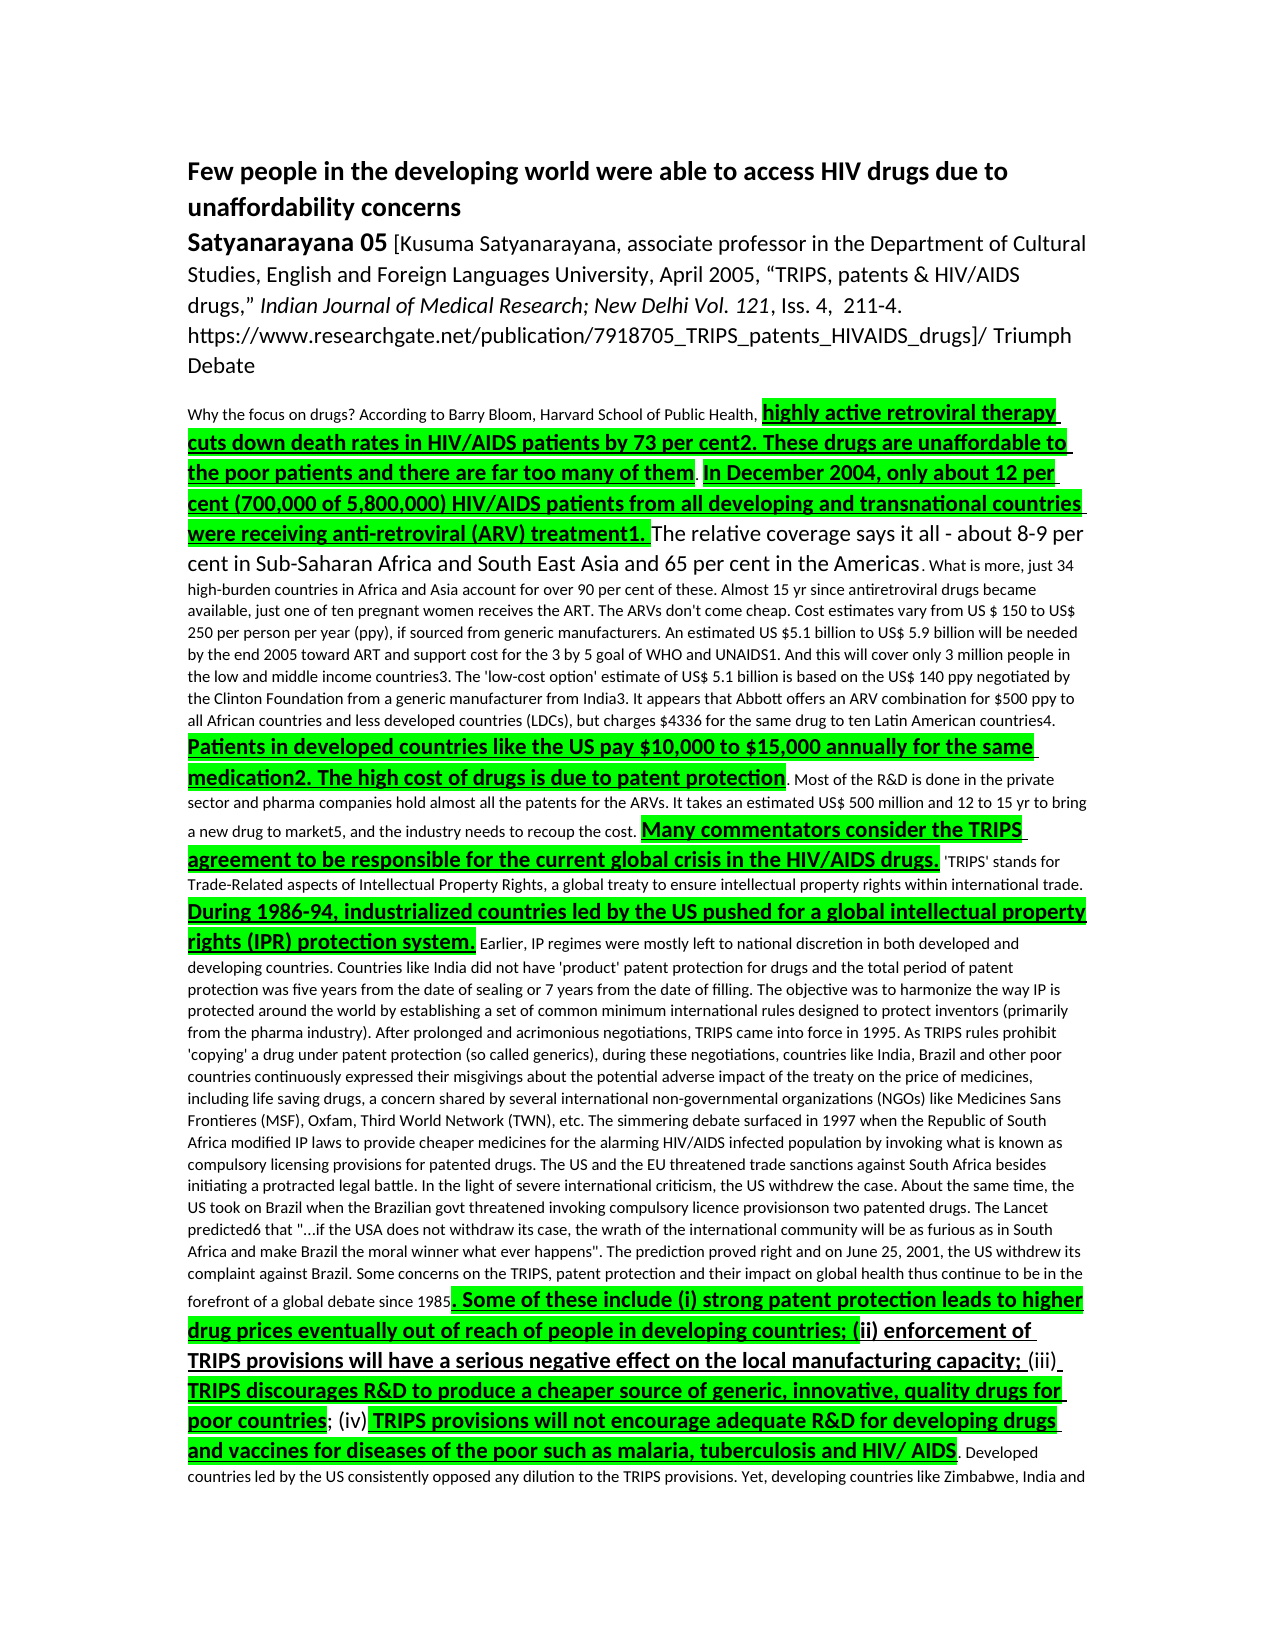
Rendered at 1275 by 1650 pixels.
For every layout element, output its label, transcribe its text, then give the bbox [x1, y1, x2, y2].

subtitle Few people in the developing world were able to access HIV drugs due to unaffordability concerns [187, 154, 1087, 223]
text Satyanarayana 05 [Kusuma Satyanarayana, associate professor in the Department of Cultural Studies, English and Foreign Languages University, April 2005, “TRIPS, patents & HIV/AIDS drugs,” Indian Journal of Medical Research; New Delhi Vol. 121, Iss. 4, 211-4. https://www.researchgate.net/publication/7918705_TRIPS_patents_HIVAIDS_drugs]/ Triumph Debate [187, 225, 1087, 379]
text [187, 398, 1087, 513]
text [187, 922, 1087, 1487]
